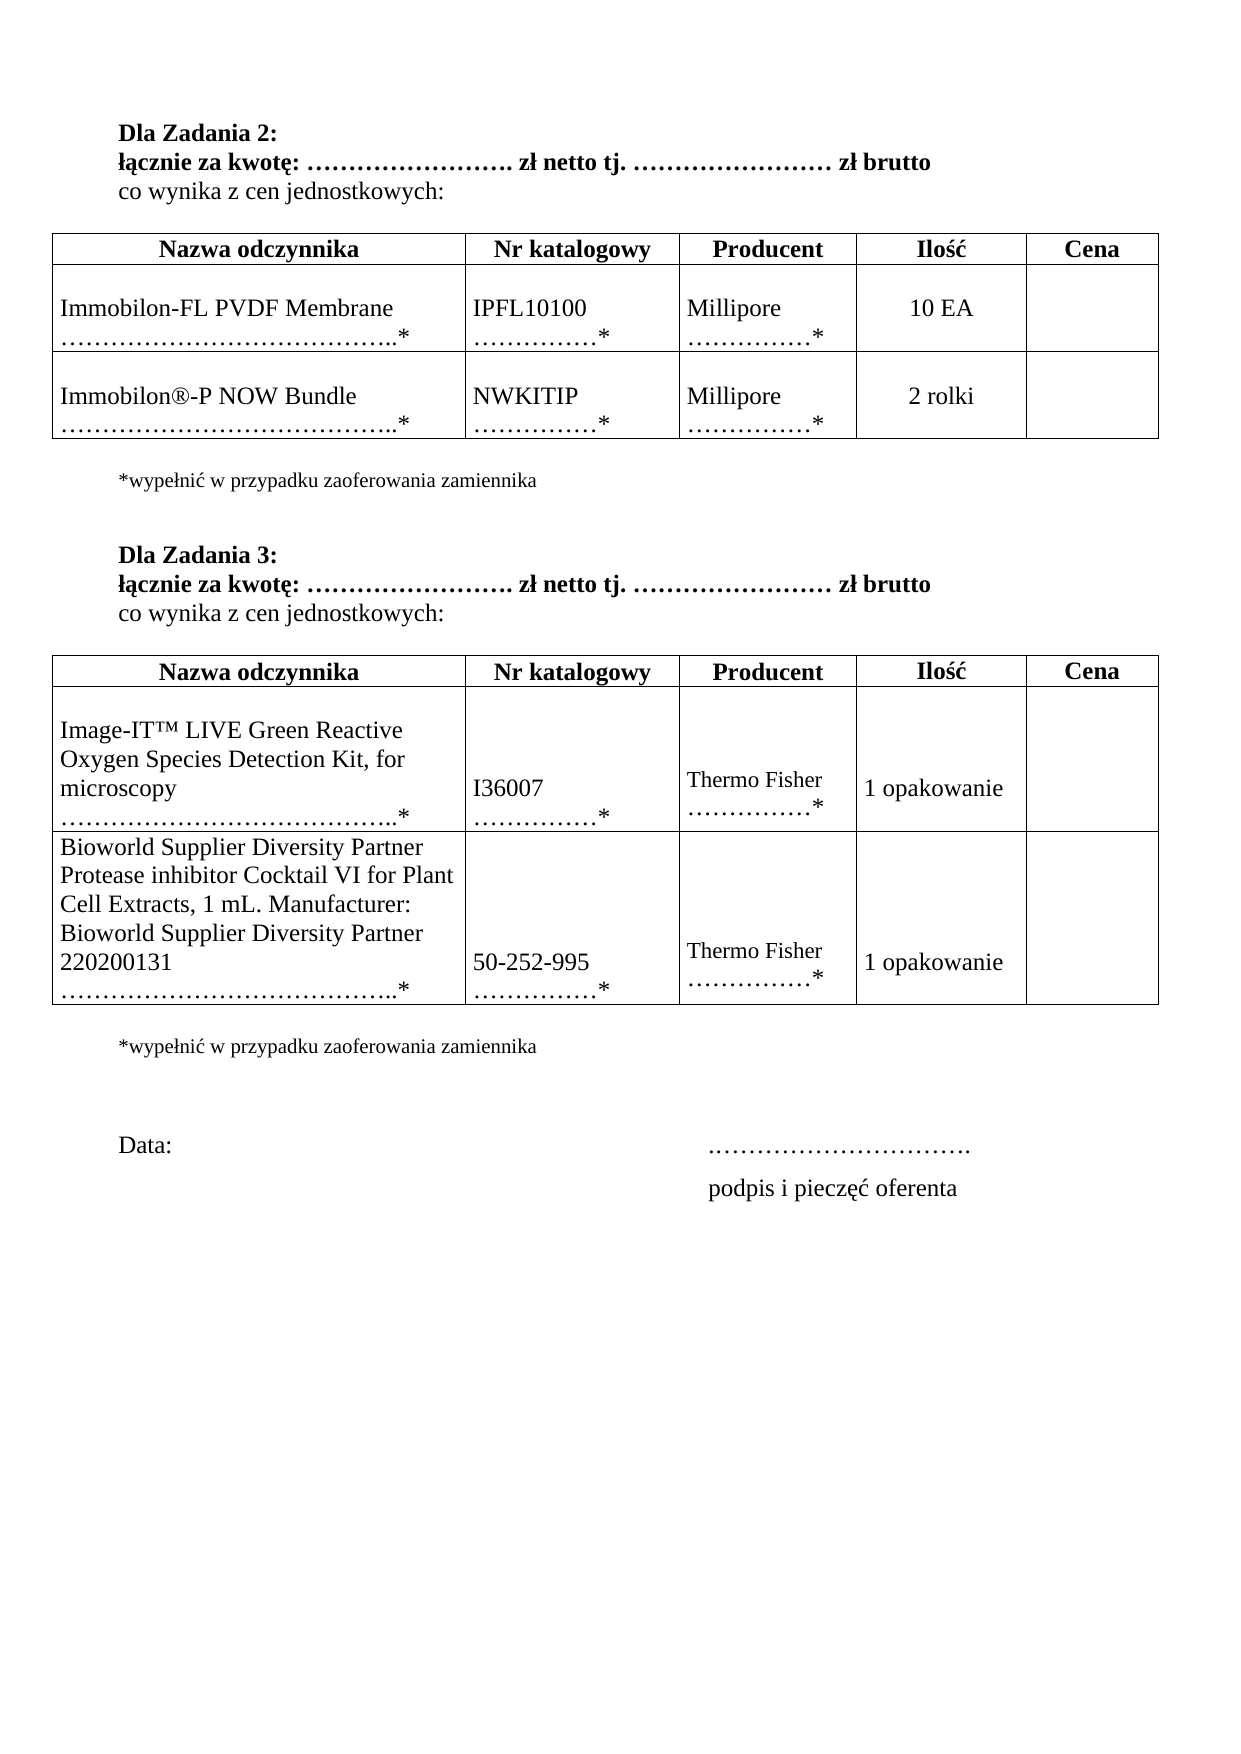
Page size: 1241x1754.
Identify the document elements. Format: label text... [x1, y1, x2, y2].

table_header Producent [680, 656, 856, 686]
text Data: .…………………………. [118, 1130, 1093, 1159]
table_header Ilość [857, 234, 1026, 264]
table_header Nazwa odczynnika [53, 234, 465, 264]
table_cell NWKITIP ……………* [466, 352, 679, 438]
table_cell 10 EA [857, 265, 1026, 351]
table_cell Millipore ……………* [680, 352, 856, 438]
table_header Ilość [857, 656, 1026, 686]
text Dla Zadania 2: [118, 118, 1093, 147]
table_header Nr katalogowy [466, 656, 679, 686]
table_cell Immobilon-FL PVDF Membrane …………………………………..* [53, 265, 465, 351]
table_cell IPFL10100 ……………* [466, 265, 679, 351]
table_cell 1 opakowanie [857, 687, 1026, 831]
table_cell [1027, 352, 1158, 438]
table_cell Thermo Fisher ……………* [680, 687, 856, 831]
table_cell [1027, 687, 1158, 831]
table_cell Bioworld Supplier Diversity Partner Protease inhibitor Cocktail VI for Plant Cell Extracts, 1 mL. Manufacturer: Bioworld Supplier Diversity Partner 220200131 …………………………………..* [53, 832, 465, 1004]
table_cell Immobilon®-P NOW Bundle …………………………………..* [53, 352, 465, 438]
table_header Nr katalogowy [466, 234, 679, 264]
table_header Cena [1027, 234, 1158, 264]
text Dla Zadania 3: [118, 540, 1093, 569]
text łącznie za kwotę: ……………………. zł netto tj. …………………… zł brutto [118, 569, 1093, 598]
table_cell I36007 ……………* [466, 687, 679, 831]
table_header Cena [1027, 656, 1158, 686]
table_cell 2 rolki [857, 352, 1026, 438]
text *wypełnić w przypadku zaoferowania zamiennika [118, 468, 1093, 492]
table_header Nazwa odczynnika [53, 656, 465, 686]
table_cell Millipore ……………* [680, 265, 856, 351]
table_header Producent [680, 234, 856, 264]
text *wypełnić w przypadku zaoferowania zamiennika [118, 1034, 1093, 1058]
table_cell Image-IT™ LIVE Green Reactive Oxygen Species Detection Kit, for microscopy …………………………………..* [53, 687, 465, 831]
text co wynika z cen jednostkowych: [118, 176, 1093, 204]
text podpis i pieczęć oferenta [634, 1173, 1093, 1202]
table_cell Thermo Fisher ……………* [680, 832, 856, 1004]
table_cell [1027, 265, 1158, 351]
text co wynika z cen jednostkowych: [118, 598, 1093, 627]
text łącznie za kwotę: ……………………. zł netto tj. …………………… zł brutto [118, 147, 1093, 176]
table_cell 1 opakowanie [857, 832, 1026, 1004]
table_cell [1027, 832, 1158, 1004]
table_cell 50-252-995 ……………* [466, 832, 679, 1004]
